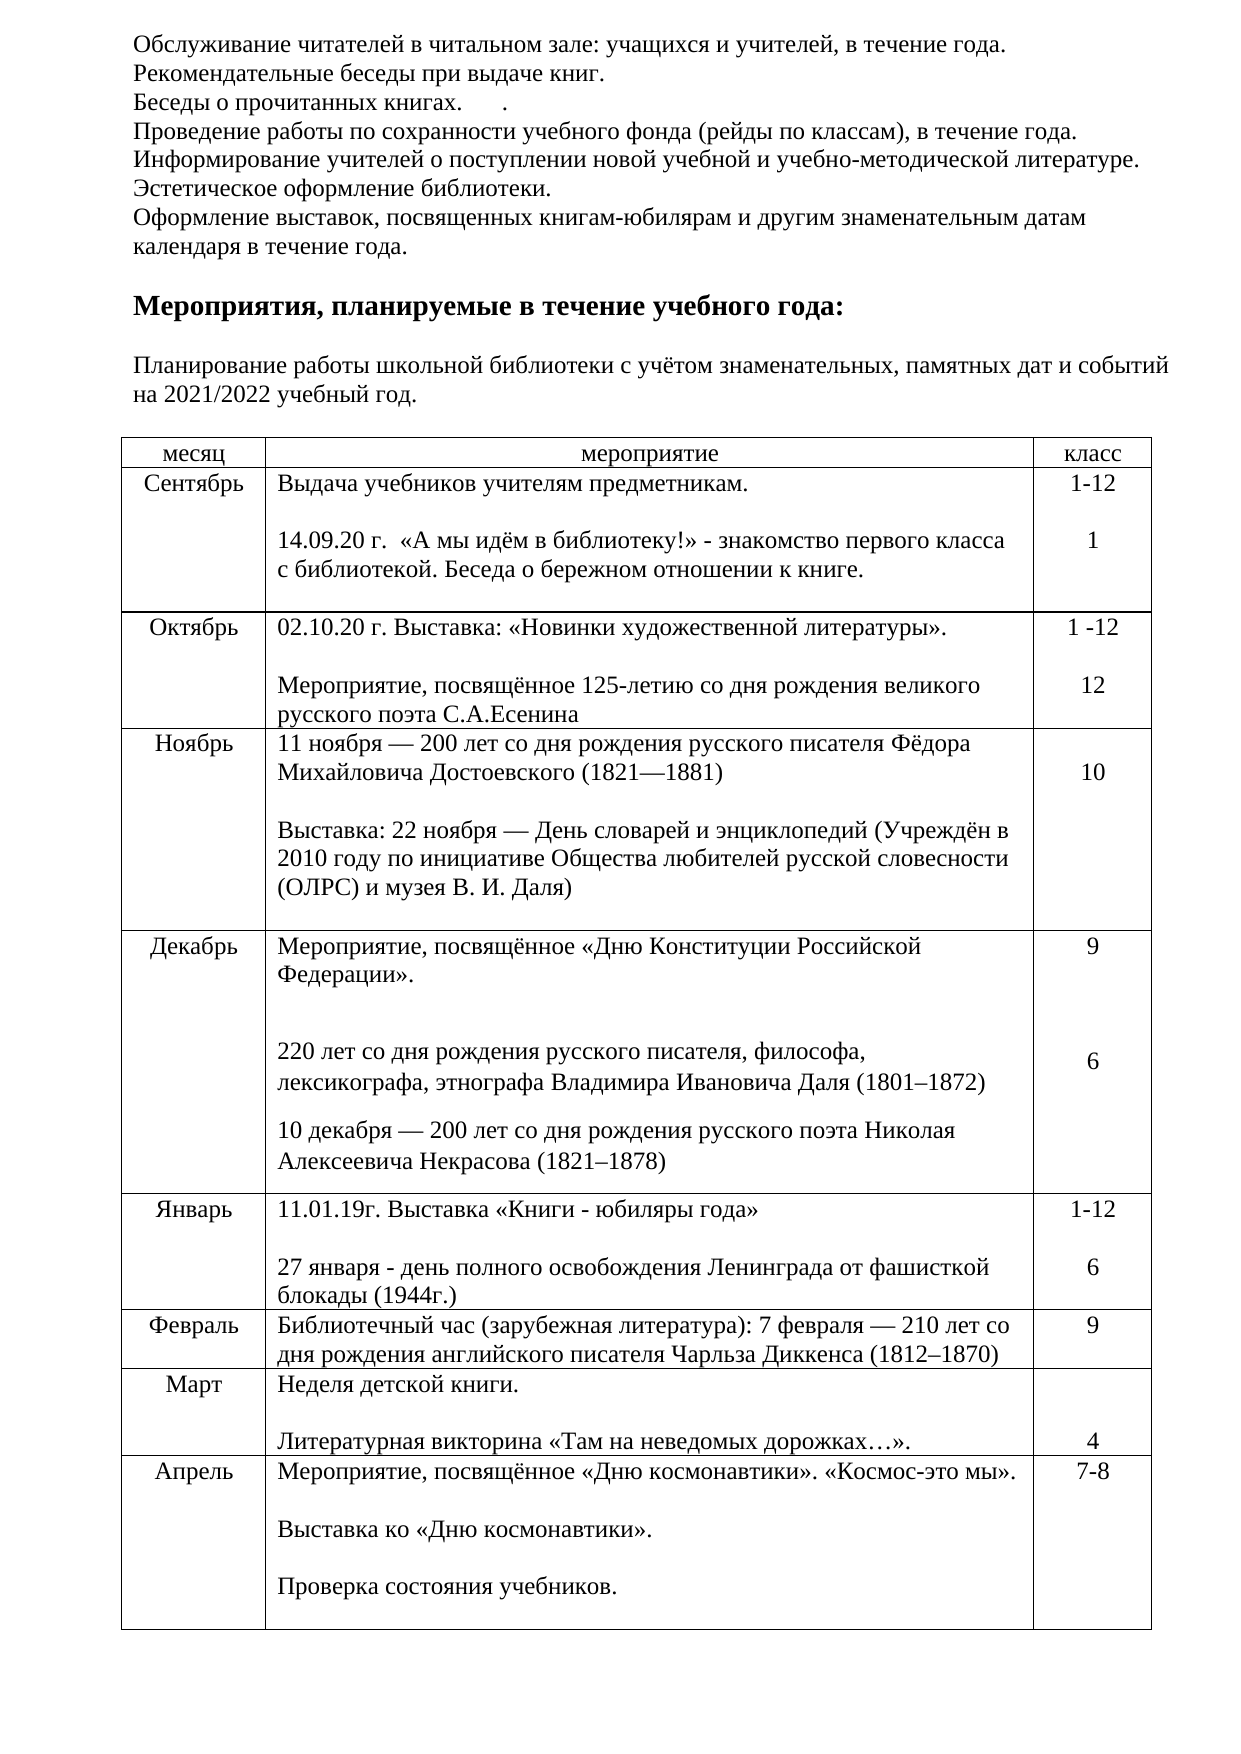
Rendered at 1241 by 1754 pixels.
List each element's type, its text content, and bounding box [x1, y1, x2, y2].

table_cell 9 [1034, 1310, 1151, 1368]
table_cell Неделя детской книги. Литературная викторина «Там на неведомых дорожках…». [266, 1369, 1033, 1455]
table_cell Сентябрь [122, 468, 265, 611]
text Рекомендательные беседы при выдаче книг. [133, 58, 1181, 87]
text Эстетическое оформление библиотеки. [133, 173, 1181, 202]
table_cell Январь [122, 1194, 265, 1309]
table_cell Февраль [122, 1310, 265, 1368]
table_cell Октябрь [122, 613, 265, 727]
text Мероприятия, планируемые в течение учебного года: [133, 288, 1181, 322]
table_cell Мероприятие, посвящённое «Дню космонавтики». «Космос-это мы». Выставка ко «Дню космонавтики». Проверка состояния учебников. [266, 1456, 1033, 1629]
table_cell Апрель [122, 1456, 265, 1629]
table_header класс [1034, 438, 1151, 467]
table_cell 1 -12 12 [1034, 613, 1151, 727]
table_cell 02.10.20 г. Выставка: «Новинки художественной литературы». Мероприятие, посвящённое 125-летию со дня рождения великого русского поэта С.А.Есенина [266, 613, 1033, 727]
table_cell 11 ноября — 200 лет со дня рождения русского писателя Фёдора Михайловича Достоевского (1821—1881) Выставка: 22 ноября — День словарей и энциклопедий (Учреждён в 2010 году по инициативе Общества любителей русской словесности (ОЛРС) и музея В. И. Даля) [266, 729, 1033, 930]
table_cell 11.01.19г. Выставка «Книги - юбиляры года» 27 января - день полного освобождения Ленинграда от фашисткой блокады (1944г.) [266, 1194, 1033, 1309]
table_cell Мероприятие, посвящённое «Дню Конституции Российской Федерации». 220 лет со дня рождения русского писателя, философа, лексикографа, этнографа Владимира Ивановича Даля (1801–1872) 10 декабря — 200 лет со дня рождения русского поэта Николая Алексеевича Некрасова (1821–1878) [266, 931, 1033, 1193]
table_cell Библиотечный час (зарубежная литература): 7 февраля — 210 лет со дня рождения английского писателя Чарльза Диккенса (1812–1870) [266, 1310, 1033, 1368]
table_cell 9 6 [1034, 931, 1151, 1193]
text Беседы о прочитанных книгах. . [133, 87, 1181, 116]
text Проведение работы по сохранности учебного фонда (рейды по классам), в течение года. [133, 116, 1181, 144]
table_cell 7-8 [1034, 1456, 1151, 1629]
table_cell 1-12 6 [1034, 1194, 1151, 1309]
table_cell Март [122, 1369, 265, 1455]
text Оформление выставок, посвященных книгам-юбилярам и другим знаменательным датам календаря в течение года. [133, 202, 1181, 259]
table_header месяц [122, 438, 265, 467]
table_cell 4 [1034, 1369, 1151, 1455]
text Информирование учителей о поступлении новой учебной и учебно-методической литературе. [133, 144, 1181, 173]
table_cell 1-12 1 [1034, 468, 1151, 611]
table_cell Ноябрь [122, 729, 265, 930]
text Планирование работы школьной библиотеки с учётом знаменательных, памятных дат и событий на 2021/2022 учебный год. [133, 351, 1181, 408]
text Обслуживание читателей в читальном зале: учащихся и учителей, в течение года. [133, 29, 1181, 58]
table_cell 10 [1034, 729, 1151, 930]
table_cell Выдача учебников учителям предметникам. 14.09.20 г. «А мы идём в библиотеку!» - знакомство первого класса с библиотекой. Беседа о бережном отношении к книге. [266, 468, 1033, 611]
table_cell Декабрь [122, 931, 265, 1193]
table_header мероприятие [266, 438, 1033, 467]
